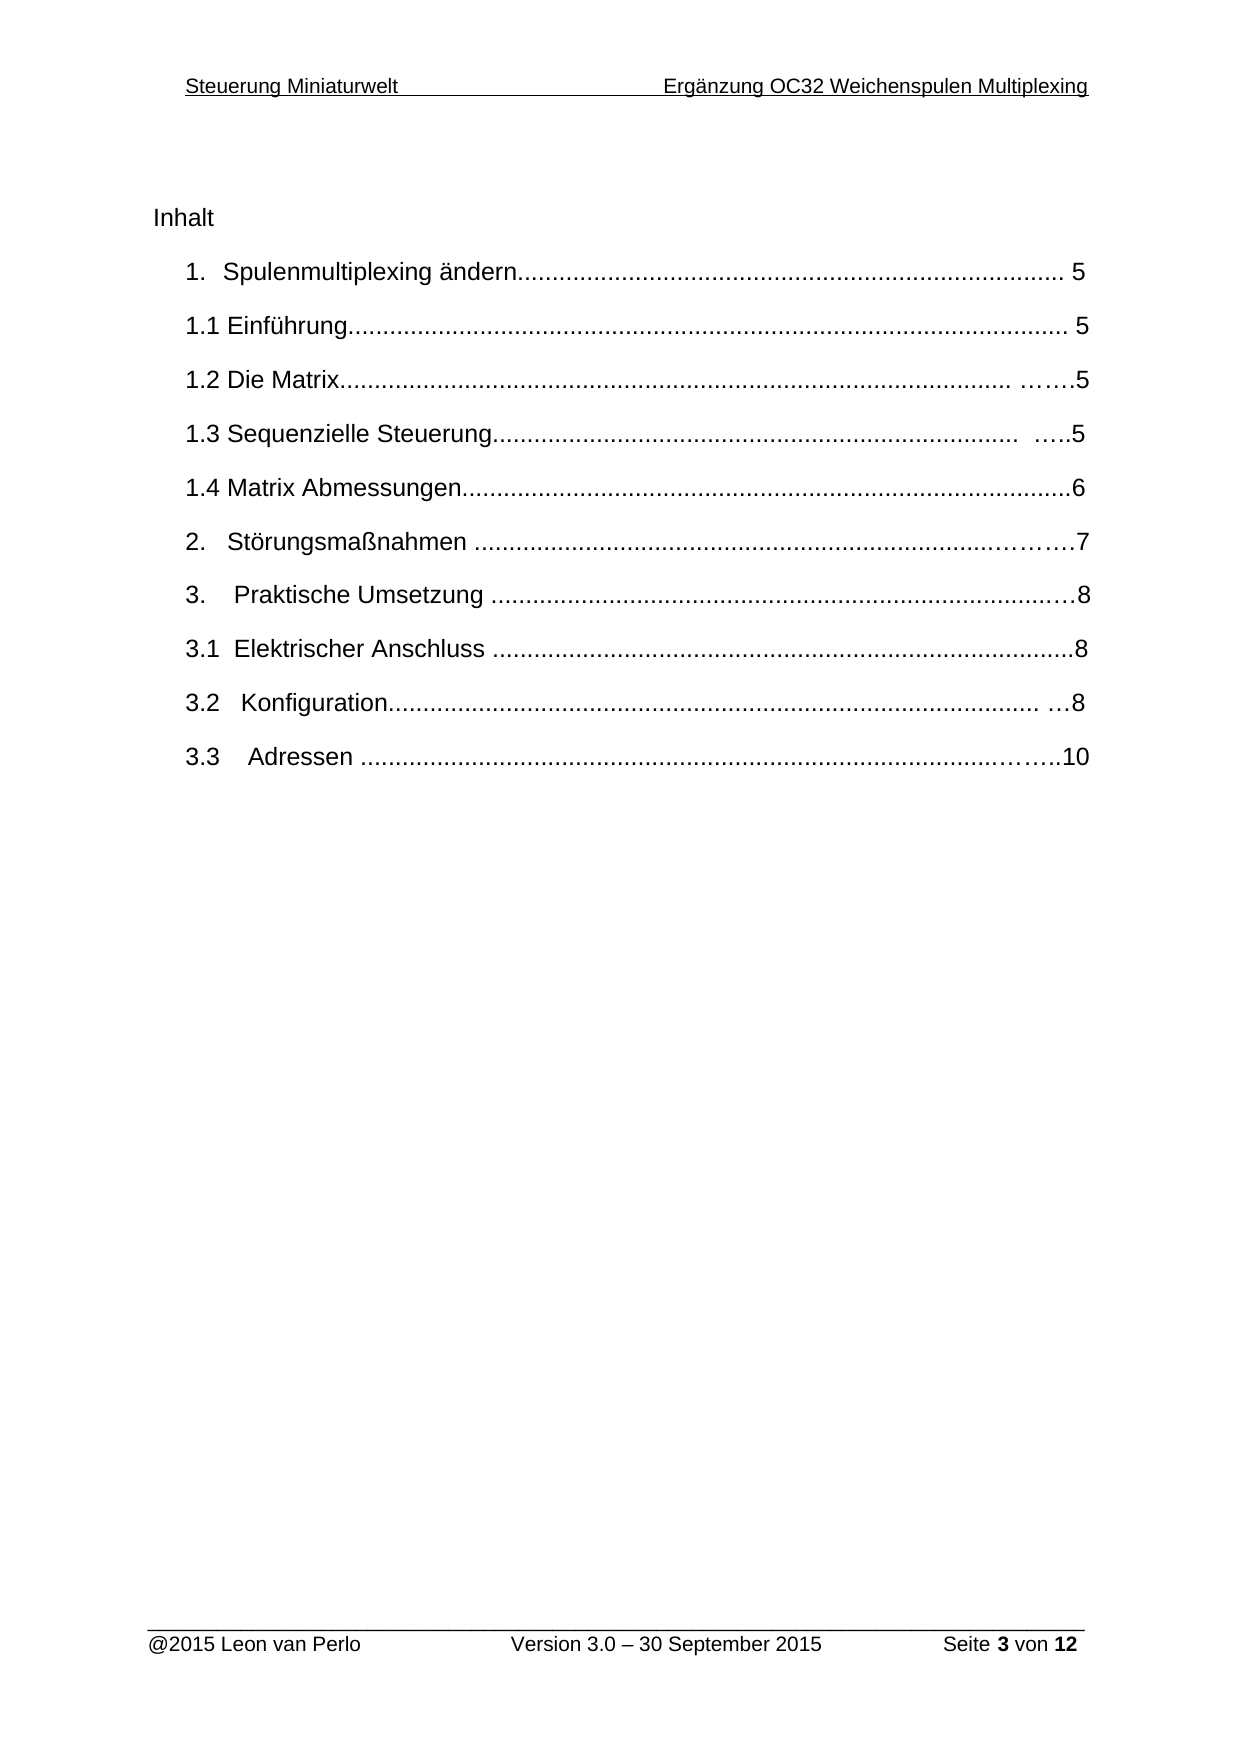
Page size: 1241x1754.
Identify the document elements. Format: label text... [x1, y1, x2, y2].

text 3.2 Konfiguration.............................................................................................. …8 [185, 688, 1092, 717]
text 1.1 Einführung........................................................................................................ 5 [185, 311, 1092, 340]
text 3. Praktische Umsetzung .................................................................................…8 [185, 580, 1092, 609]
list Spulenmultiplexing ändern............................................................................... 5 [185, 257, 1092, 286]
text 1.2 Die Matrix................................................................................................. …….5 [185, 365, 1092, 394]
text 3.3 Adressen ............................................................................................……..10 [185, 742, 1092, 771]
text 2. Störungsmaßnahmen ...........................................................................……….7 [185, 526, 1092, 555]
text 1.4 Matrix Abmessungen........................................................................................6 [185, 473, 1092, 501]
text 3.1 Elektrischer Anschluss ....................................................................................8 [185, 634, 1092, 663]
text Inhalt [148, 203, 1092, 232]
text 1.3 Sequenzielle Steuerung............................................................................ …..5 [185, 419, 1092, 447]
